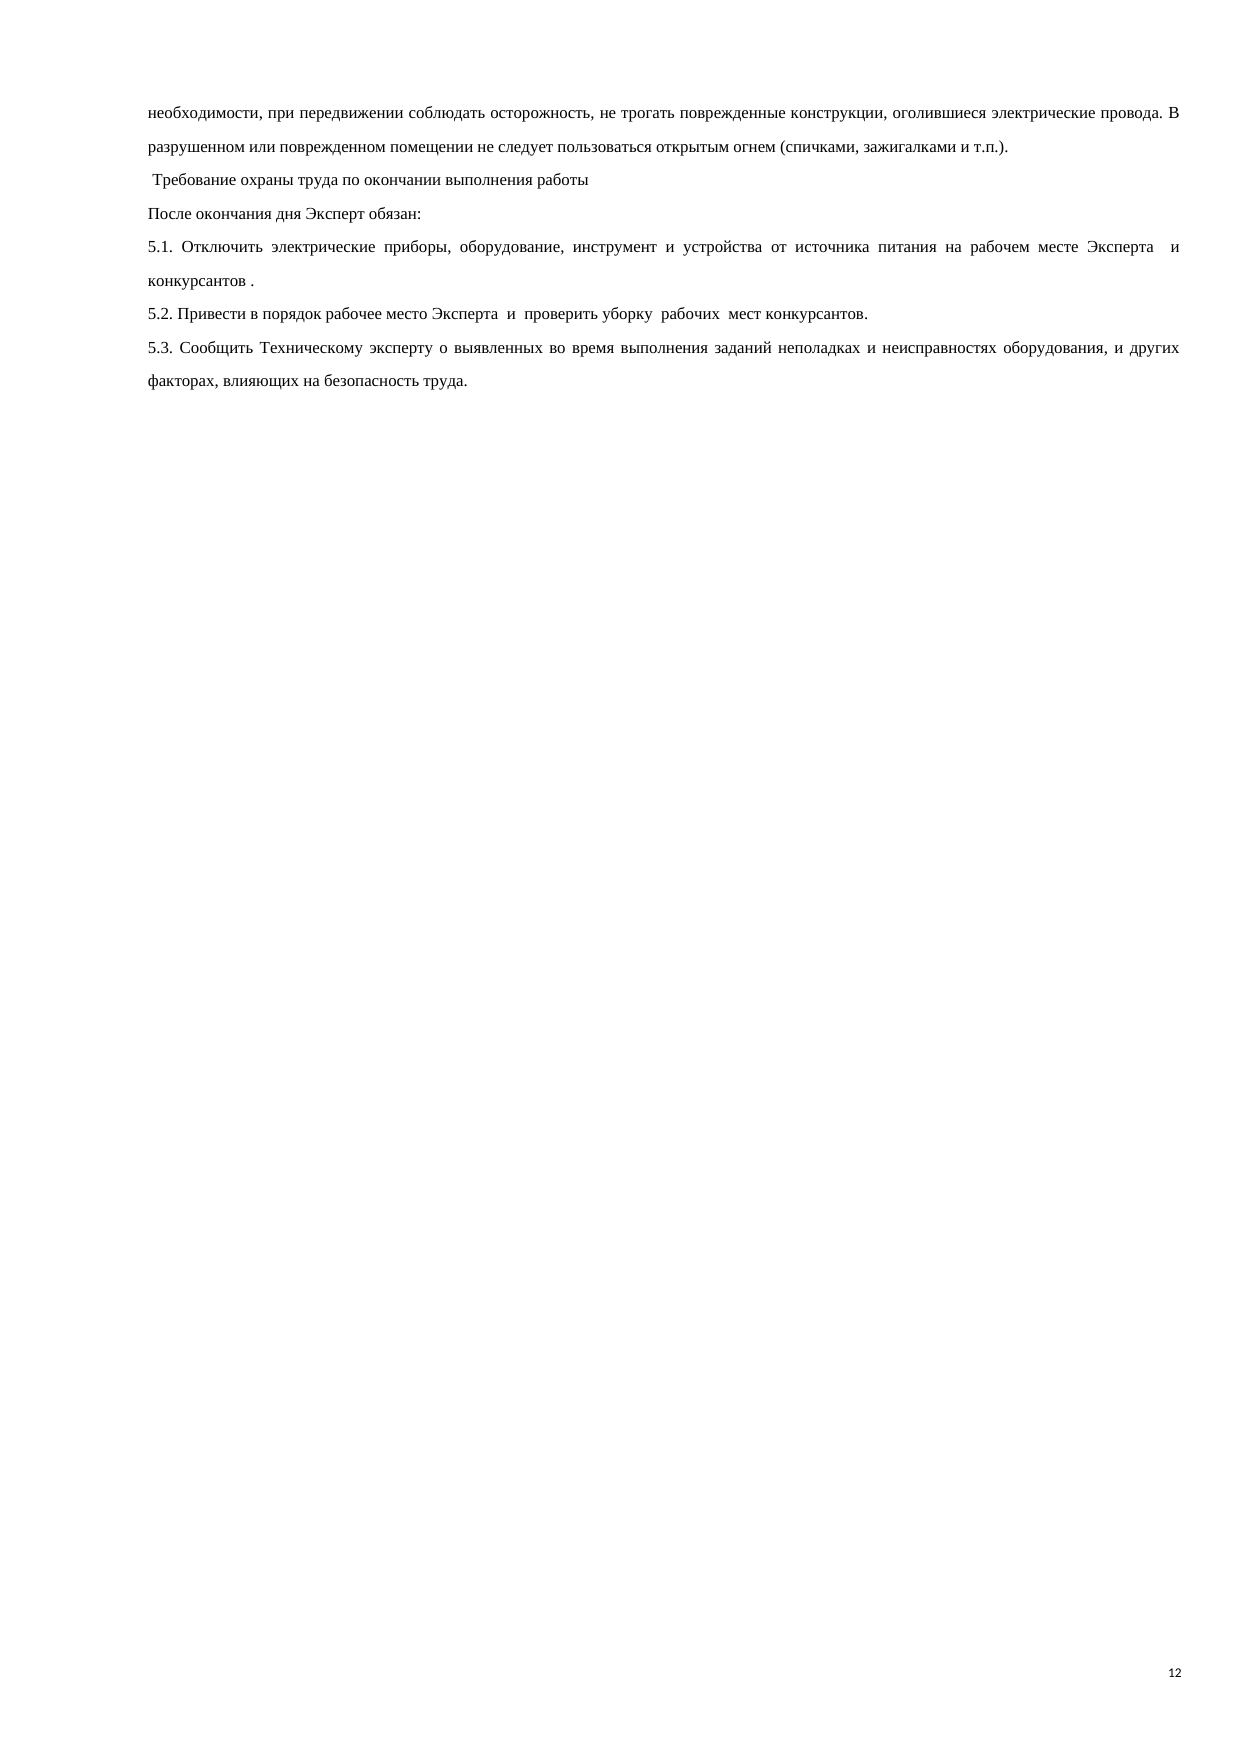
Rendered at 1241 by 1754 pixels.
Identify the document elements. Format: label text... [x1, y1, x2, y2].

text 5.1. Отключить электрические приборы, оборудование, инструмент и устройства от источника питания на рабочем месте Эксперта и конкурсантов . [148, 223, 1181, 290]
text Требование охраны труда по окончании выполнения работы [148, 156, 1181, 189]
text 5.3. Сообщить Техническому эксперту о выявленных во время выполнения заданий неполадках и неисправностях оборудования, и других факторах, влияющих на безопасность труда. [148, 323, 1181, 391]
text После окончания дня Эксперт обязан: [148, 189, 1181, 223]
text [148, 89, 1181, 156]
text 5.2. Привести в порядок рабочее место Эксперта и проверить уборку рабочих мест конкурсантов. [148, 290, 1181, 323]
